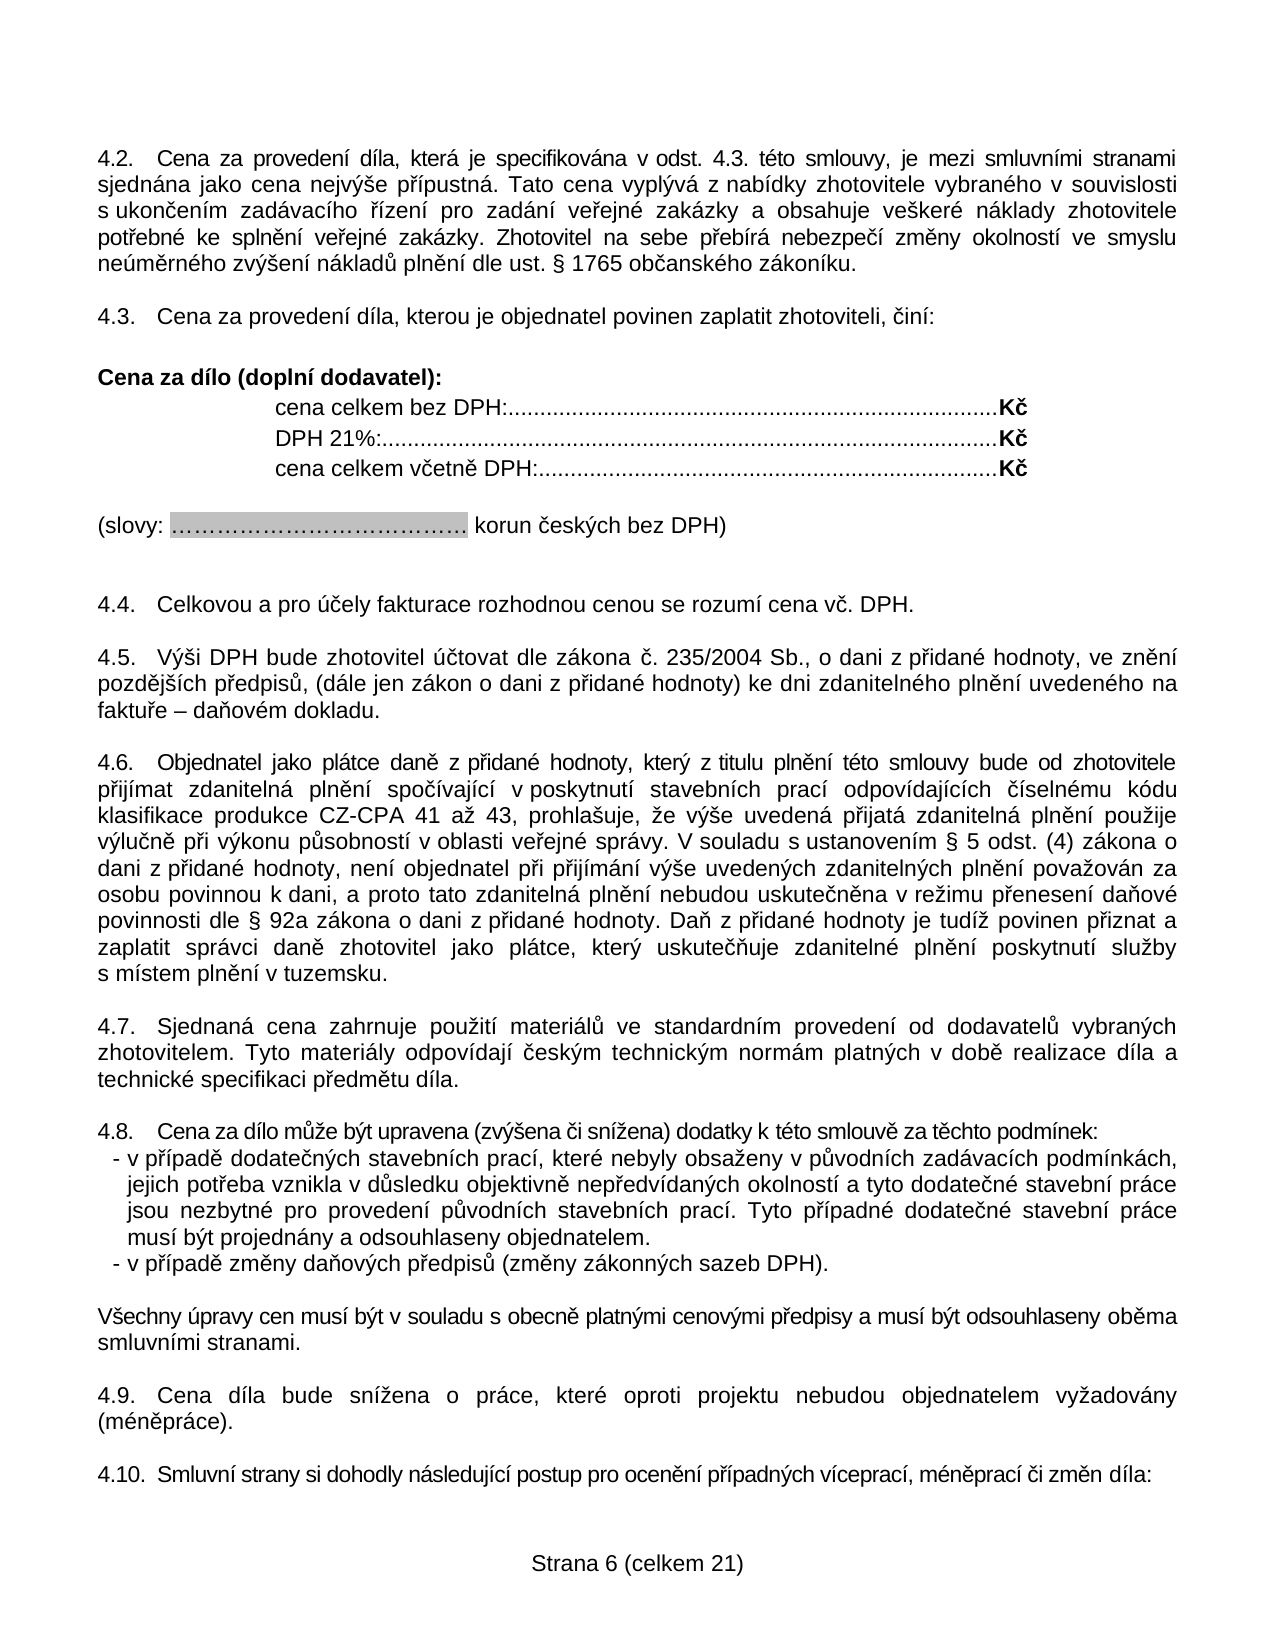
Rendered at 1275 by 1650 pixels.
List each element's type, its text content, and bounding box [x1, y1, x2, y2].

text (slovy: ………………………………… korun českých bez DPH) [468, 512, 1177, 538]
text Všechny úpravy cen musí být v souladu s obecně platnými cenovými předpisy a musí být odsouhlaseny oběma smluvními stranami. [97, 1303, 1177, 1355]
list Výši DPH bude zhotovitel účtovat dle zákona č. 235/2004 Sb., o dani z přidané hodnoty, ve znění pozdějších předpisů, (dále jen zákon o dani z přidané hodnoty) ke dni zdanitelného plnění uvedeného na faktuře – daňovém dokladu. [97, 644, 1177, 723]
list Sjednaná cena zahrnuje použití materiálů ve standardním provedení od dodavatelů vybraných zhotovitelem. Tyto materiály odpovídají českým technickým normám platných v době realizace díla a technické specifikaci předmětu díla. [97, 1013, 1177, 1092]
list Celkovou a pro účely fakturace rozhodnou cenou se rozumí cena vč. DPH. [97, 591, 1177, 617]
list Cena za dílo může být upravena (zvýšena či snížena) dodatky k této smlouvě za těchto podmínek: [97, 1118, 1177, 1144]
subtitle cena celkem včetně DPH: Kč [97, 455, 1177, 482]
list v případě dodatečných stavebních prací, které nebyly obsaženy v původních zadávacích podmínkách, jejich potřeba vznikla v důsledku objektivně nepředvídaných okolností a tyto dodatečné stavební práce jsou nezbytné pro provedení původních stavebních prací. Tyto případné dodatečné stavební práce musí být projednány a odsouhlaseny objednatelem. [112, 1144, 1177, 1250]
list v případě změny daňových předpisů (změny zákonných sazeb DPH). [112, 1250, 1177, 1276]
list Cena díla bude snížena o práce, které oproti projektu nebudou objednatelem vyžadovány (méněpráce). [97, 1382, 1177, 1434]
subtitle cena celkem bez DPH: Kč [97, 394, 1177, 421]
list Objednatel jako plátce daně z přidané hodnoty, který z titulu plnění této smlouvy bude od zhotovitele přijímat zdanitelná plnění spočívající v poskytnutí stavebních prací odpovídajících číselnému kódu klasifikace produkce CZ-CPA 41 až 43, prohlašuje, že výše uvedená přijatá zdanitelná plnění použije výlučně při výkonu působností v oblasti veřejné správy. V souladu s ustanovením § 5 odst. (4) zákona o dani z přidané hodnoty, není objednatel při přijímání výše uvedených zdanitelných plnění považován za osobu povinnou k dani, a proto tato zdanitelná plnění nebudou uskutečněna v režimu přenesení daňové povinnosti dle § 92a zákona o dani z přidané hodnoty. Daň z přidané hodnoty je tudíž povinen přiznat a zaplatit správci daně zhotovitel jako plátce, který uskutečňuje zdanitelné plnění poskytnutí služby s místem plnění v tuzemsku. [97, 749, 1177, 986]
list Smluvní strany si dohodly následující postup pro ocenění případných víceprací, méněprací či změn díla: [97, 1461, 1177, 1487]
list Cena za provedení díla, kterou je objednatel povinen zaplatit zhotoviteli, činí: [97, 303, 1177, 329]
subtitle DPH 21%: Kč [97, 425, 1177, 451]
list Cena za provedení díla, která je specifikována v odst. 4.3. této smlouvy, je mezi smluvními stranami sjednána jako cena nejvýše přípustná. Tato cena vyplývá z nabídky zhotovitele vybraného v souvislosti s ukončením zadávacího řízení pro zadání veřejné zakázky a obsahuje veškeré náklady zhotovitele potřebné ke splnění veřejné zakázky. Zhotovitel na sebe přebírá nebezpečí změny okolností ve smyslu neúměrného zvýšení nákladů plnění dle ust. § 1765 občanského zákoníku. [97, 144, 1177, 276]
subtitle Cena za dílo (doplní dodavatel): [97, 364, 1177, 390]
